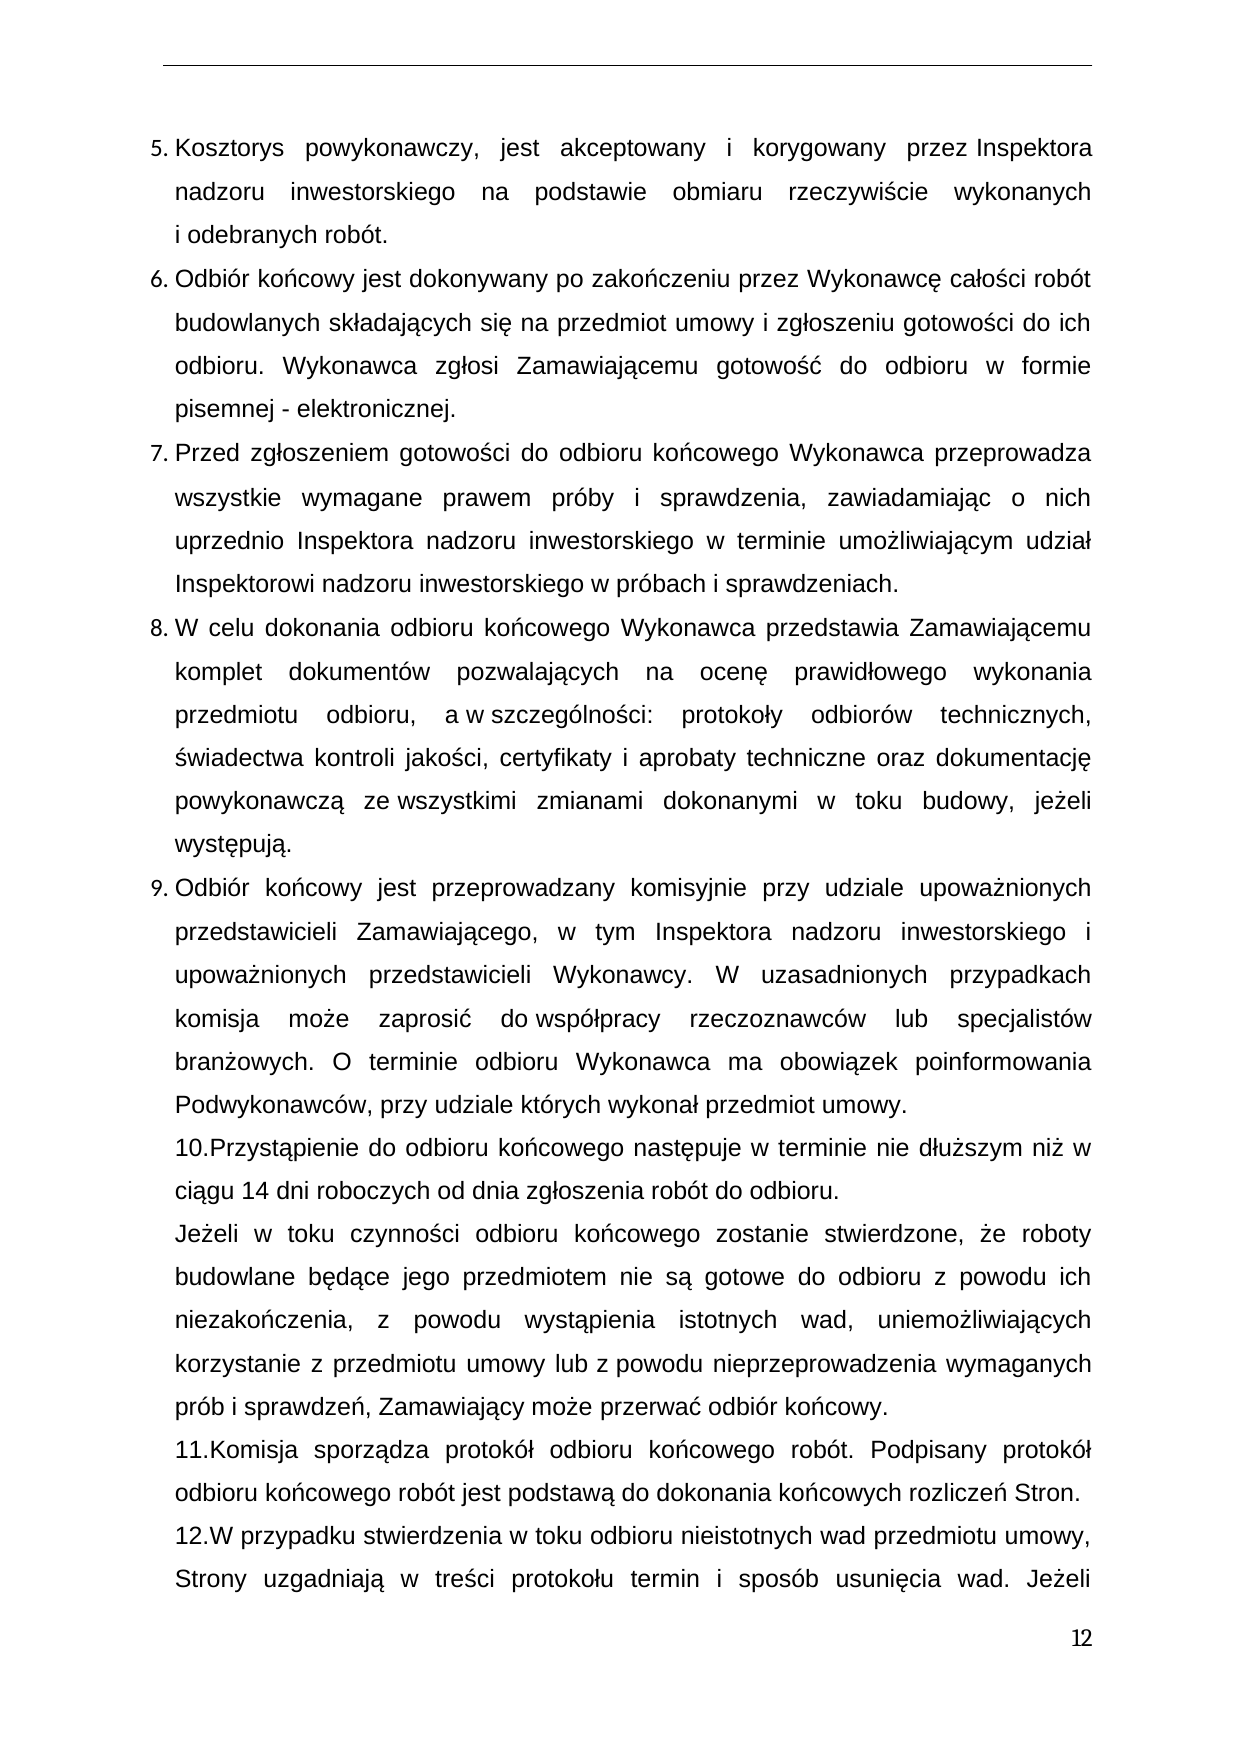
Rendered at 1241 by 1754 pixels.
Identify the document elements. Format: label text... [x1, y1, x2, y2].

text 10.Przystąpienie do odbioru końcowego następuje w terminie nie dłuższym niż w ciągu 14 dni roboczych od dnia zgłoszenia robót do odbioru. [174, 1133, 1092, 1205]
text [174, 1521, 1092, 1593]
list Odbiór końcowy jest dokonywany po zakończeniu przez Wykonawcę całości robót budowlanych składających się na przedmiot umowy i zgłoszeniu gotowości do ich odbioru. Wykonawca zgłosi Zamawiającemu gotowość do odbioru w formie pisemnej - elektronicznej. [150, 263, 1092, 423]
list Kosztorys powykonawczy, jest akceptowany i korygowany przez Inspektora nadzoru inwestorskiego na podstawie obmiaru rzeczywiście wykonanych i odebranych robót. [150, 132, 1092, 249]
text 11.Komisja sporządza protokół odbioru końcowego robót. Podpisany protokół odbioru końcowego robót jest podstawą do dokonania końcowych rozliczeń Stron. [174, 1435, 1092, 1507]
list Przed zgłoszeniem gotowości do odbioru końcowego Wykonawca przeprowadza wszystkie wymagane prawem próby i sprawdzenia, zawiadamiając o nich uprzednio Inspektora nadzoru inwestorskiego w terminie umożliwiającym udział Inspektorowi nadzoru inwestorskiego w próbach i sprawdzeniach. [150, 438, 1092, 597]
list Odbiór końcowy jest przeprowadzany komisyjnie przy udziale upoważnionych przedstawicieli Zamawiającego, w tym Inspektora nadzoru inwestorskiego i upoważnionych przedstawicieli Wykonawcy. W uzasadnionych przypadkach komisja może zaprosić do współpracy rzeczoznawców lub specjalistów branżowych. O terminie odbioru Wykonawca ma obowiązek poinformowania Podwykonawców, przy udziale których wykonał przedmiot umowy. [150, 872, 1092, 1118]
list W celu dokonania odbioru końcowego Wykonawca przedstawia Zamawiającemu komplet dokumentów pozwalających na ocenę prawidłowego wykonania przedmiotu odbioru, a w szczególności: protokoły odbiorów technicznych, świadectwa kontroli jakości, certyfikaty i aprobaty techniczne oraz dokumentację powykonawczą ze wszystkimi zmianami dokonanymi w toku budowy, jeżeli występują. [150, 612, 1092, 858]
text Jeżeli w toku czynności odbioru końcowego zostanie stwierdzone, że roboty budowlane będące jego przedmiotem nie są gotowe do odbioru z powodu ich niezakończenia, z powodu wystąpienia istotnych wad, uniemożliwiających korzystanie z przedmiotu umowy lub z powodu nieprzeprowadzenia wymaganych prób i sprawdzeń, Zamawiający może przerwać odbiór końcowy. [174, 1219, 1092, 1420]
